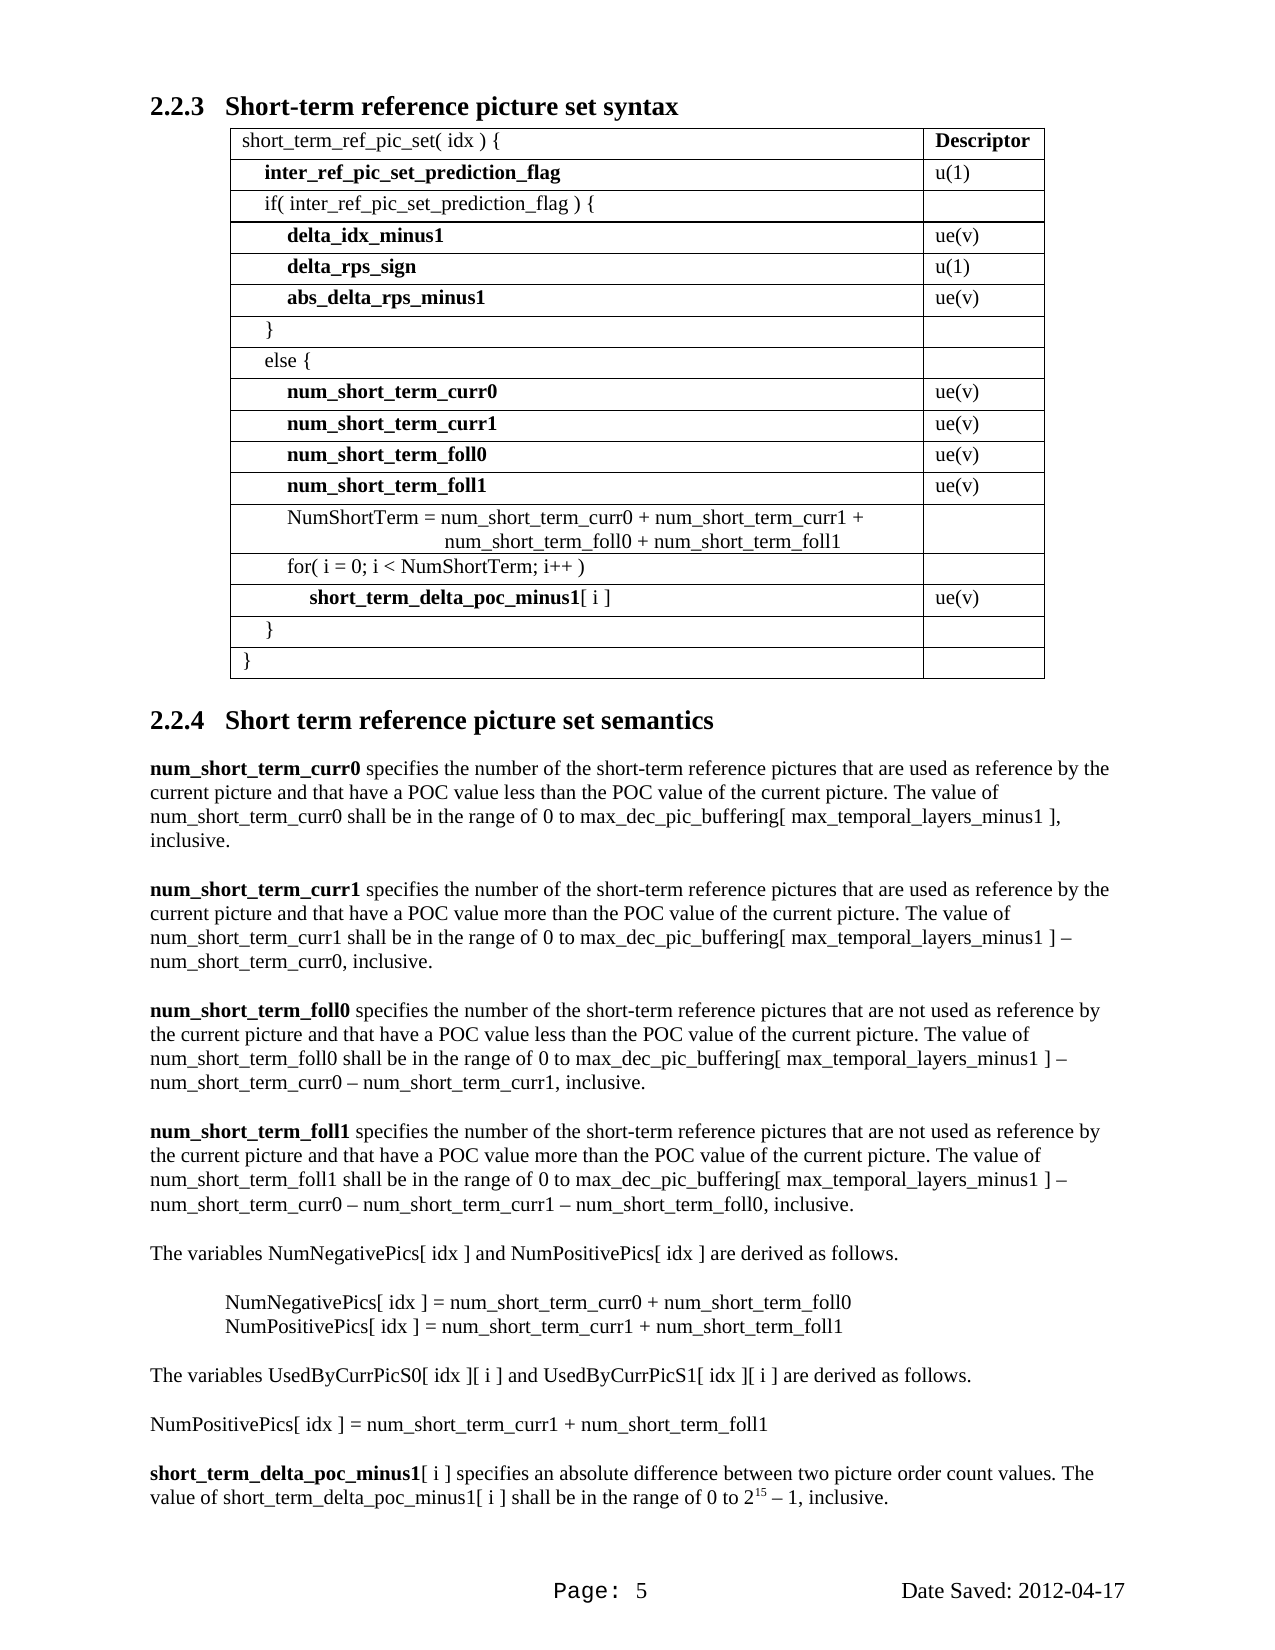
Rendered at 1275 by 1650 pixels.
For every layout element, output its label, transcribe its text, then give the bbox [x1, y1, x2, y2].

table_header Descriptor [924, 129, 1044, 159]
table_cell ue(v) [924, 379, 1044, 409]
table_cell ue(v) [924, 285, 1044, 316]
table_cell num_short_term_foll1 [231, 473, 923, 504]
subtitle Short term reference picture set semantics [150, 704, 1125, 735]
table_header short_term_ref_pic_set( idx ) { [231, 129, 923, 159]
text num_short_term_foll0 specifies the number of the short-term reference pictures that are not used as reference by the current picture and that have a POC value less than the POC value of the current picture. The value of num_short_term_foll0 shall be in the range of 0 to max_dec_pic_buffering[ max_temporal_layers_minus1 ] – num_short_term_curr0 – num_short_term_curr1, inclusive. [150, 998, 1125, 1094]
table_cell [924, 648, 1044, 678]
table_cell else { [231, 348, 923, 378]
text num_short_term_foll1 specifies the number of the short-term reference pictures that are not used as reference by the current picture and that have a POC value more than the POC value of the current picture. The value of num_short_term_foll1 shall be in the range of 0 to max_dec_pic_buffering[ max_temporal_layers_minus1 ] – num_short_term_curr0 – num_short_term_curr1 – num_short_term_foll0, inclusive. [150, 1119, 1125, 1216]
text The variables NumNegativePics[ idx ] and NumPositivePics[ idx ] are derived as follows. [150, 1241, 1125, 1264]
table_cell u(1) [924, 254, 1044, 284]
table_cell [924, 554, 1044, 584]
table_cell [924, 191, 1044, 221]
table_cell short_term_delta_poc_minus1[ i ] [231, 585, 923, 616]
table_cell num_short_term_curr1 [231, 411, 923, 441]
text The variables UsedByCurrPicS0[ idx ][ i ] and UsedByCurrPicS1[ idx ][ i ] are derived as follows. [150, 1363, 1125, 1387]
table_cell } [231, 648, 923, 678]
text num_short_term_curr0 specifies the number of the short-term reference pictures that are used as reference by the current picture and that have a POC value less than the POC value of the current picture. The value of num_short_term_curr0 shall be in the range of 0 to max_dec_pic_buffering[ max_temporal_layers_minus1 ], inclusive. [150, 756, 1125, 852]
table_cell } [231, 617, 923, 647]
table_cell ue(v) [924, 411, 1044, 441]
table_cell ue(v) [924, 223, 1044, 253]
text num_short_term_curr1 specifies the number of the short-term reference pictures that are used as reference by the current picture and that have a POC value more than the POC value of the current picture. The value of num_short_term_curr1 shall be in the range of 0 to max_dec_pic_buffering[ max_temporal_layers_minus1 ] – num_short_term_curr0, inclusive. [150, 877, 1125, 973]
table_cell num_short_term_curr0 [231, 379, 923, 409]
table_cell ue(v) [924, 473, 1044, 504]
text NumNegativePics[ idx ] = num_short_term_curr0 + num_short_term_foll0 NumPositivePics[ idx ] = num_short_term_curr1 + num_short_term_foll1 [225, 1289, 1125, 1338]
table_cell delta_rps_sign [231, 254, 923, 284]
table_cell ue(v) [924, 442, 1044, 472]
table_cell [924, 317, 1044, 347]
table_cell inter_ref_pic_set_prediction_flag [231, 160, 923, 190]
table_cell NumShortTerm = num_short_term_curr0 + num_short_term_curr1 + num_short_term_foll0 + num_short_term_foll1 [231, 505, 923, 553]
table_cell [924, 617, 1044, 647]
table_cell [924, 505, 1044, 553]
table_cell num_short_term_foll0 [231, 442, 923, 472]
table_cell u(1) [924, 160, 1044, 190]
subtitle Short-term reference picture set syntax [150, 90, 1125, 121]
table_cell [924, 348, 1044, 378]
text NumPositivePics[ idx ] = num_short_term_curr1 + num_short_term_foll1 [150, 1412, 1125, 1436]
table_cell delta_idx_minus1 [231, 223, 923, 253]
table_cell } [231, 317, 923, 347]
table_cell abs_delta_rps_minus1 [231, 285, 923, 316]
text short_term_delta_poc_minus1[ i ] specifies an absolute difference between two picture order count values. The value of short_term_delta_poc_minus1[ i ] shall be in the range of 0 to 215 – 1, inclusive. [150, 1461, 1125, 1509]
table_cell if( inter_ref_pic_set_prediction_flag ) { [231, 191, 923, 221]
table_cell ue(v) [924, 585, 1044, 616]
table_cell for( i = 0; i < NumShortTerm; i++ ) [231, 554, 923, 584]
